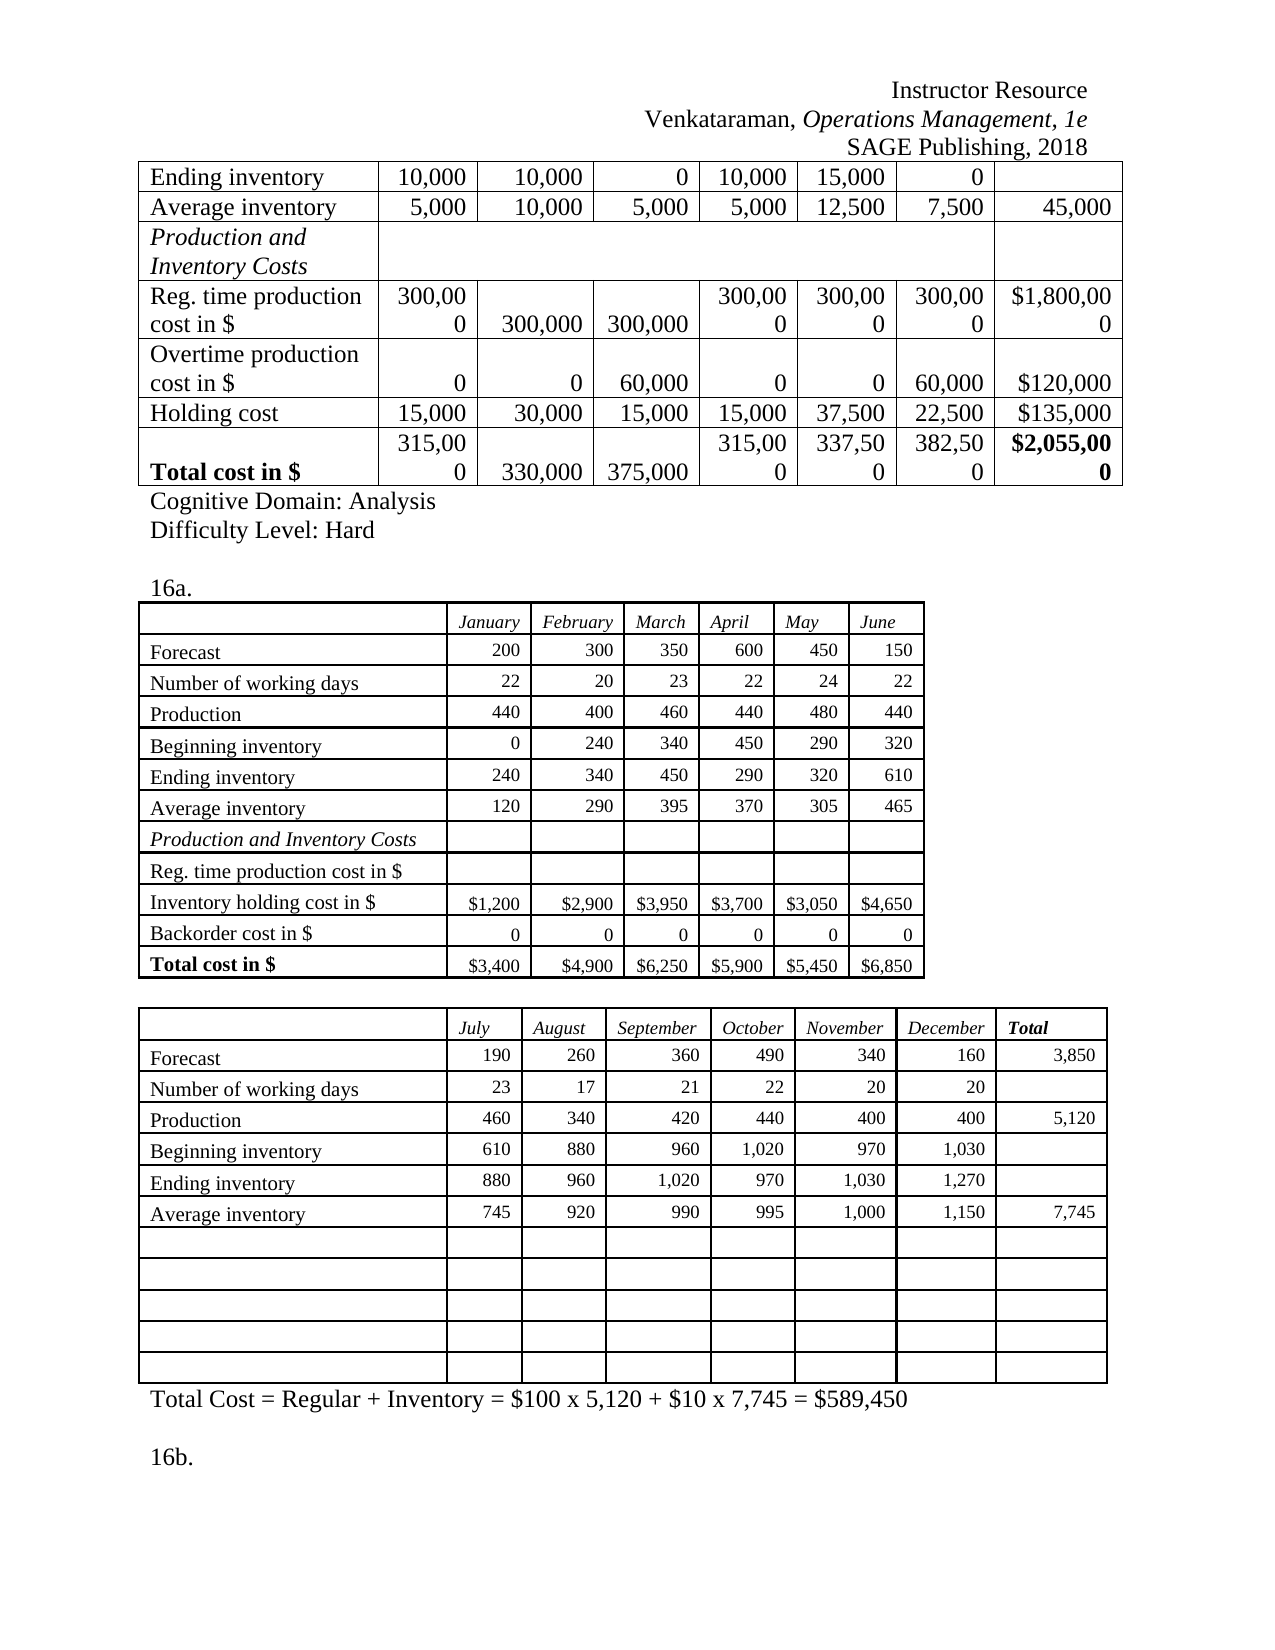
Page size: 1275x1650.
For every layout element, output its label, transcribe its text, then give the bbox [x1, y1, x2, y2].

table_cell [997, 1353, 1106, 1382]
table_cell Overtime production cost in $ [139, 339, 378, 397]
table_cell 190 [448, 1041, 521, 1070]
table_cell Beginning inventory [140, 1134, 446, 1163]
table_cell 22 [700, 666, 773, 695]
table_cell Reg. time production cost in $ [140, 854, 446, 883]
table_cell [448, 822, 530, 851]
table_cell 375,000 [594, 428, 699, 485]
table_cell [997, 1166, 1106, 1195]
table_header May [775, 604, 848, 633]
table_cell 0 [448, 916, 530, 945]
table_cell 970 [796, 1134, 895, 1163]
table_cell 24 [775, 666, 848, 695]
table_cell 7,745 [997, 1197, 1106, 1226]
table_cell [448, 1353, 521, 1382]
table_cell 440 [700, 697, 773, 726]
table_cell [898, 1353, 995, 1382]
table_cell 1,030 [898, 1134, 995, 1163]
table_cell 440 [448, 697, 530, 726]
table_header November [796, 1009, 895, 1038]
text Total Cost = Regular + Inventory = $100 x 5,120 + $10 x 7,745 = $589,450 [150, 1384, 1087, 1413]
table_cell 315,000 [700, 428, 797, 485]
table_cell 880 [523, 1134, 605, 1163]
table_cell [594, 222, 699, 280]
table_header February [532, 604, 623, 633]
table_cell Backorder cost in $ [140, 916, 446, 945]
table_cell [997, 1291, 1106, 1320]
table_cell 0 [700, 916, 773, 945]
table_cell 1,150 [898, 1197, 995, 1226]
table_cell [796, 1291, 895, 1320]
table_cell 450 [700, 729, 773, 758]
table_cell 350 [625, 635, 698, 664]
table_cell [523, 1291, 605, 1320]
table_cell 0 [625, 916, 698, 945]
table_cell 37,500 [798, 398, 896, 427]
table_cell 382,500 [897, 428, 994, 485]
table_cell 3,850 [997, 1041, 1106, 1070]
table_cell Ending inventory [139, 162, 378, 191]
table_cell Total cost in $ [139, 428, 378, 485]
table_cell [625, 822, 698, 851]
table_cell 330,000 [478, 428, 593, 485]
table_cell 990 [607, 1197, 710, 1226]
table_cell [997, 1228, 1106, 1257]
table_cell Total cost in $ [140, 947, 446, 976]
table_cell Average inventory [140, 791, 446, 820]
table_header Total [997, 1009, 1106, 1038]
table_cell Ending inventory [140, 1166, 446, 1195]
table_cell [379, 222, 477, 280]
table_cell 440 [712, 1103, 794, 1132]
table_cell 300,000 [594, 281, 699, 338]
table_cell 290 [700, 760, 773, 789]
table_cell 420 [607, 1103, 710, 1132]
table_cell Forecast [140, 1041, 446, 1070]
table_cell 300 [532, 635, 623, 664]
table_cell 300,000 [379, 281, 477, 338]
table_cell [532, 854, 623, 883]
table_header April [700, 604, 773, 633]
table_cell 21 [607, 1072, 710, 1101]
table_cell [607, 1291, 710, 1320]
table_cell $3,050 [775, 885, 848, 914]
table_cell [700, 854, 773, 883]
table_cell 15,000 [700, 398, 797, 427]
text 16b. [150, 1442, 1087, 1471]
table_cell 10,000 [700, 162, 797, 191]
table_cell 450 [625, 760, 698, 789]
table_cell Number of working days [140, 1072, 446, 1101]
table_cell $5,900 [700, 947, 773, 976]
table_cell 340 [523, 1103, 605, 1132]
table_cell 320 [775, 760, 848, 789]
table_cell [850, 822, 923, 851]
table_cell $2,900 [532, 885, 623, 914]
table_cell 340 [532, 760, 623, 789]
table_header January [448, 604, 530, 633]
table_cell [532, 822, 623, 851]
table_cell [448, 1228, 521, 1257]
table_cell [523, 1322, 605, 1351]
table_cell [997, 1134, 1106, 1163]
table_cell Number of working days [140, 666, 446, 695]
table_cell 15,000 [798, 162, 896, 191]
table_cell [796, 1228, 895, 1257]
table_cell 0 [798, 339, 896, 397]
table_cell 22,500 [897, 398, 994, 427]
table_cell 880 [448, 1166, 521, 1195]
table_cell 300,000 [798, 281, 896, 338]
table_cell [140, 1353, 446, 1382]
table_cell [896, 222, 994, 280]
table_cell 5,000 [700, 192, 797, 221]
table_cell 460 [448, 1103, 521, 1132]
table_cell [798, 222, 896, 280]
table_cell $6,250 [625, 947, 698, 976]
table_cell Production and Inventory Costs [140, 822, 446, 851]
table_cell 440 [850, 697, 923, 726]
table_cell [796, 1322, 895, 1351]
table_header June [850, 604, 923, 633]
table_cell 150 [850, 635, 923, 664]
table_cell 20 [532, 666, 623, 695]
table_cell 0 [532, 916, 623, 945]
table_cell $135,000 [995, 398, 1122, 427]
table_cell [448, 1322, 521, 1351]
table_cell 490 [712, 1041, 794, 1070]
table_cell 340 [796, 1041, 895, 1070]
table_cell 337,500 [798, 428, 896, 485]
table_cell 1,000 [796, 1197, 895, 1226]
table_cell [712, 1322, 794, 1351]
table_cell 23 [625, 666, 698, 695]
table_cell [997, 1072, 1106, 1101]
table_cell 17 [523, 1072, 605, 1101]
table_cell 0 [850, 916, 923, 945]
table_cell 1,030 [796, 1166, 895, 1195]
table_cell [523, 1228, 605, 1257]
table_cell [700, 222, 798, 280]
table_cell 240 [532, 729, 623, 758]
table_cell [140, 1322, 446, 1351]
table_cell [607, 1322, 710, 1351]
table_cell 30,000 [478, 398, 593, 427]
table_cell 10,000 [478, 192, 593, 221]
table_cell 15,000 [379, 398, 477, 427]
table_cell 480 [775, 697, 848, 726]
table_cell 290 [775, 729, 848, 758]
table_cell 160 [898, 1041, 995, 1070]
table_cell 5,000 [594, 192, 699, 221]
table_cell $3,400 [448, 947, 530, 976]
table_cell 300,000 [897, 281, 994, 338]
table_cell [448, 854, 530, 883]
table_cell Production and Inventory Costs [139, 222, 378, 280]
table_cell 0 [379, 339, 477, 397]
table_cell 395 [625, 791, 698, 820]
table_cell [607, 1259, 710, 1288]
table_cell $2,055,000 [995, 428, 1122, 485]
table_cell 320 [850, 729, 923, 758]
table_cell [712, 1353, 794, 1382]
table_cell Reg. time production cost in $ [139, 281, 378, 338]
table_cell [850, 854, 923, 883]
table_cell [140, 1291, 446, 1320]
table_cell 260 [523, 1041, 605, 1070]
table_cell 5,000 [379, 192, 477, 221]
table_cell $120,000 [995, 339, 1122, 397]
table_cell 1,020 [712, 1134, 794, 1163]
table_cell 0 [897, 162, 994, 191]
table_header March [625, 604, 698, 633]
table_cell 745 [448, 1197, 521, 1226]
table_cell [997, 1259, 1106, 1288]
table_cell 960 [607, 1134, 710, 1163]
table_cell 340 [625, 729, 698, 758]
table_cell 12,500 [798, 192, 896, 221]
table_cell $3,950 [625, 885, 698, 914]
table_cell [775, 854, 848, 883]
table_cell 10,000 [478, 162, 593, 191]
table_cell [607, 1353, 710, 1382]
table_cell [523, 1353, 605, 1382]
table_header [140, 1009, 446, 1038]
table_cell $1,800,000 [995, 281, 1122, 338]
table_cell [775, 822, 848, 851]
text Cognitive Domain: Analysis [150, 486, 1087, 515]
table_cell [796, 1353, 895, 1382]
table_cell 315,000 [379, 428, 477, 485]
table_cell [898, 1322, 995, 1351]
table_header [140, 604, 446, 633]
table_header September [607, 1009, 710, 1038]
table_cell Production [140, 1103, 446, 1132]
table_cell 400 [898, 1103, 995, 1132]
table_cell Inventory holding cost in $ [140, 885, 446, 914]
table_cell 400 [796, 1103, 895, 1132]
table_cell [712, 1228, 794, 1257]
table_cell [796, 1259, 895, 1288]
table_cell 610 [850, 760, 923, 789]
table_cell 20 [796, 1072, 895, 1101]
table_cell 240 [448, 760, 530, 789]
table_cell $6,850 [850, 947, 923, 976]
table_cell Ending inventory [140, 760, 446, 789]
table_cell Production [140, 697, 446, 726]
table_cell 450 [775, 635, 848, 664]
table_cell [712, 1291, 794, 1320]
table_header December [898, 1009, 995, 1038]
table_cell [140, 1259, 446, 1288]
table_cell Beginning inventory [140, 729, 446, 758]
table_cell Average inventory [140, 1197, 446, 1226]
table_cell 300,000 [478, 281, 593, 338]
table_cell 995 [712, 1197, 794, 1226]
table_cell $5,450 [775, 947, 848, 976]
table_cell [712, 1259, 794, 1288]
table_cell 370 [700, 791, 773, 820]
table_cell [995, 162, 1122, 191]
table_cell 1,270 [898, 1166, 995, 1195]
table_cell 970 [712, 1166, 794, 1195]
table_cell 7,500 [897, 192, 994, 221]
table_cell $4,650 [850, 885, 923, 914]
table_cell [477, 222, 594, 280]
table_cell [898, 1228, 995, 1257]
text 16a. [150, 573, 1087, 601]
table_cell Holding cost [139, 398, 378, 427]
table_cell 0 [775, 916, 848, 945]
table_cell 0 [448, 729, 530, 758]
table_cell 400 [532, 697, 623, 726]
table_header October [712, 1009, 794, 1038]
table_cell 300,000 [700, 281, 797, 338]
table_cell 22 [448, 666, 530, 695]
table_cell [448, 1259, 521, 1288]
table_cell 360 [607, 1041, 710, 1070]
table_cell 22 [712, 1072, 794, 1101]
table_cell 0 [478, 339, 593, 397]
table_cell 15,000 [594, 398, 699, 427]
table_cell 22 [850, 666, 923, 695]
table_cell 610 [448, 1134, 521, 1163]
table_cell 600 [700, 635, 773, 664]
table_cell 120 [448, 791, 530, 820]
table_cell $3,700 [700, 885, 773, 914]
table_cell [995, 222, 1122, 280]
table_header July [448, 1009, 521, 1038]
text Difficulty Level: Hard [150, 515, 1087, 544]
table_cell 10,000 [379, 162, 477, 191]
table_cell 5,120 [997, 1103, 1106, 1132]
table_header August [523, 1009, 605, 1038]
table_cell [625, 854, 698, 883]
table_cell 20 [898, 1072, 995, 1101]
table_cell [898, 1259, 995, 1288]
table_cell 0 [594, 162, 699, 191]
table_cell Forecast [140, 635, 446, 664]
table_cell 1,020 [607, 1166, 710, 1195]
table_cell [997, 1322, 1106, 1351]
table_cell $1,200 [448, 885, 530, 914]
table_cell [898, 1291, 995, 1320]
table_cell 460 [625, 697, 698, 726]
table_cell 920 [523, 1197, 605, 1226]
table_cell [140, 1228, 446, 1257]
table_cell 0 [700, 339, 797, 397]
table_cell [700, 822, 773, 851]
table_cell 200 [448, 635, 530, 664]
table_cell 305 [775, 791, 848, 820]
table_cell Average inventory [139, 192, 378, 221]
table_cell [523, 1259, 605, 1288]
table_cell [448, 1291, 521, 1320]
table_cell 960 [523, 1166, 605, 1195]
table_cell 60,000 [594, 339, 699, 397]
table_cell 45,000 [995, 192, 1122, 221]
table_cell [607, 1228, 710, 1257]
table_cell 60,000 [897, 339, 994, 397]
table_cell 23 [448, 1072, 521, 1101]
table_cell 290 [532, 791, 623, 820]
table_cell 465 [850, 791, 923, 820]
table_cell $4,900 [532, 947, 623, 976]
